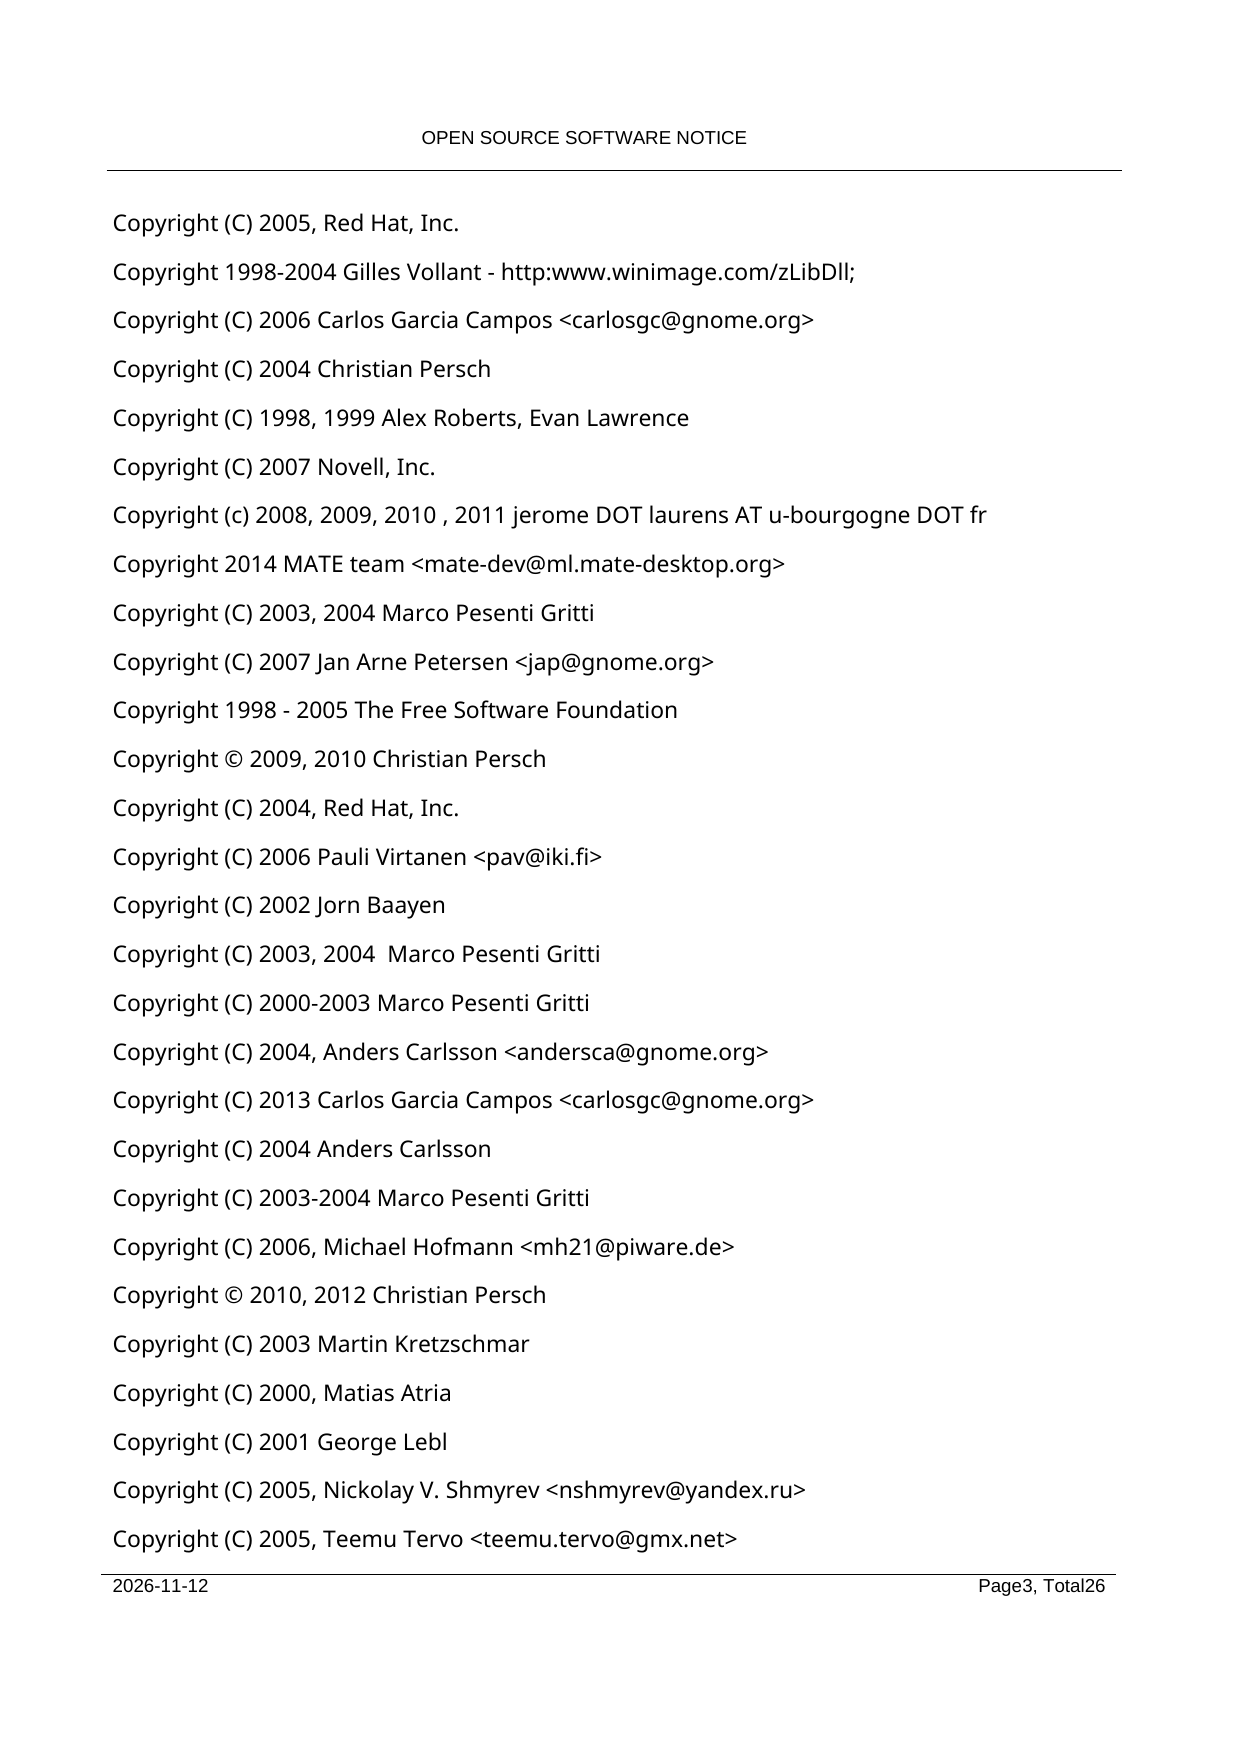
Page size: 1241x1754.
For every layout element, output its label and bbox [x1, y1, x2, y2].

text [112, 206, 1128, 1555]
